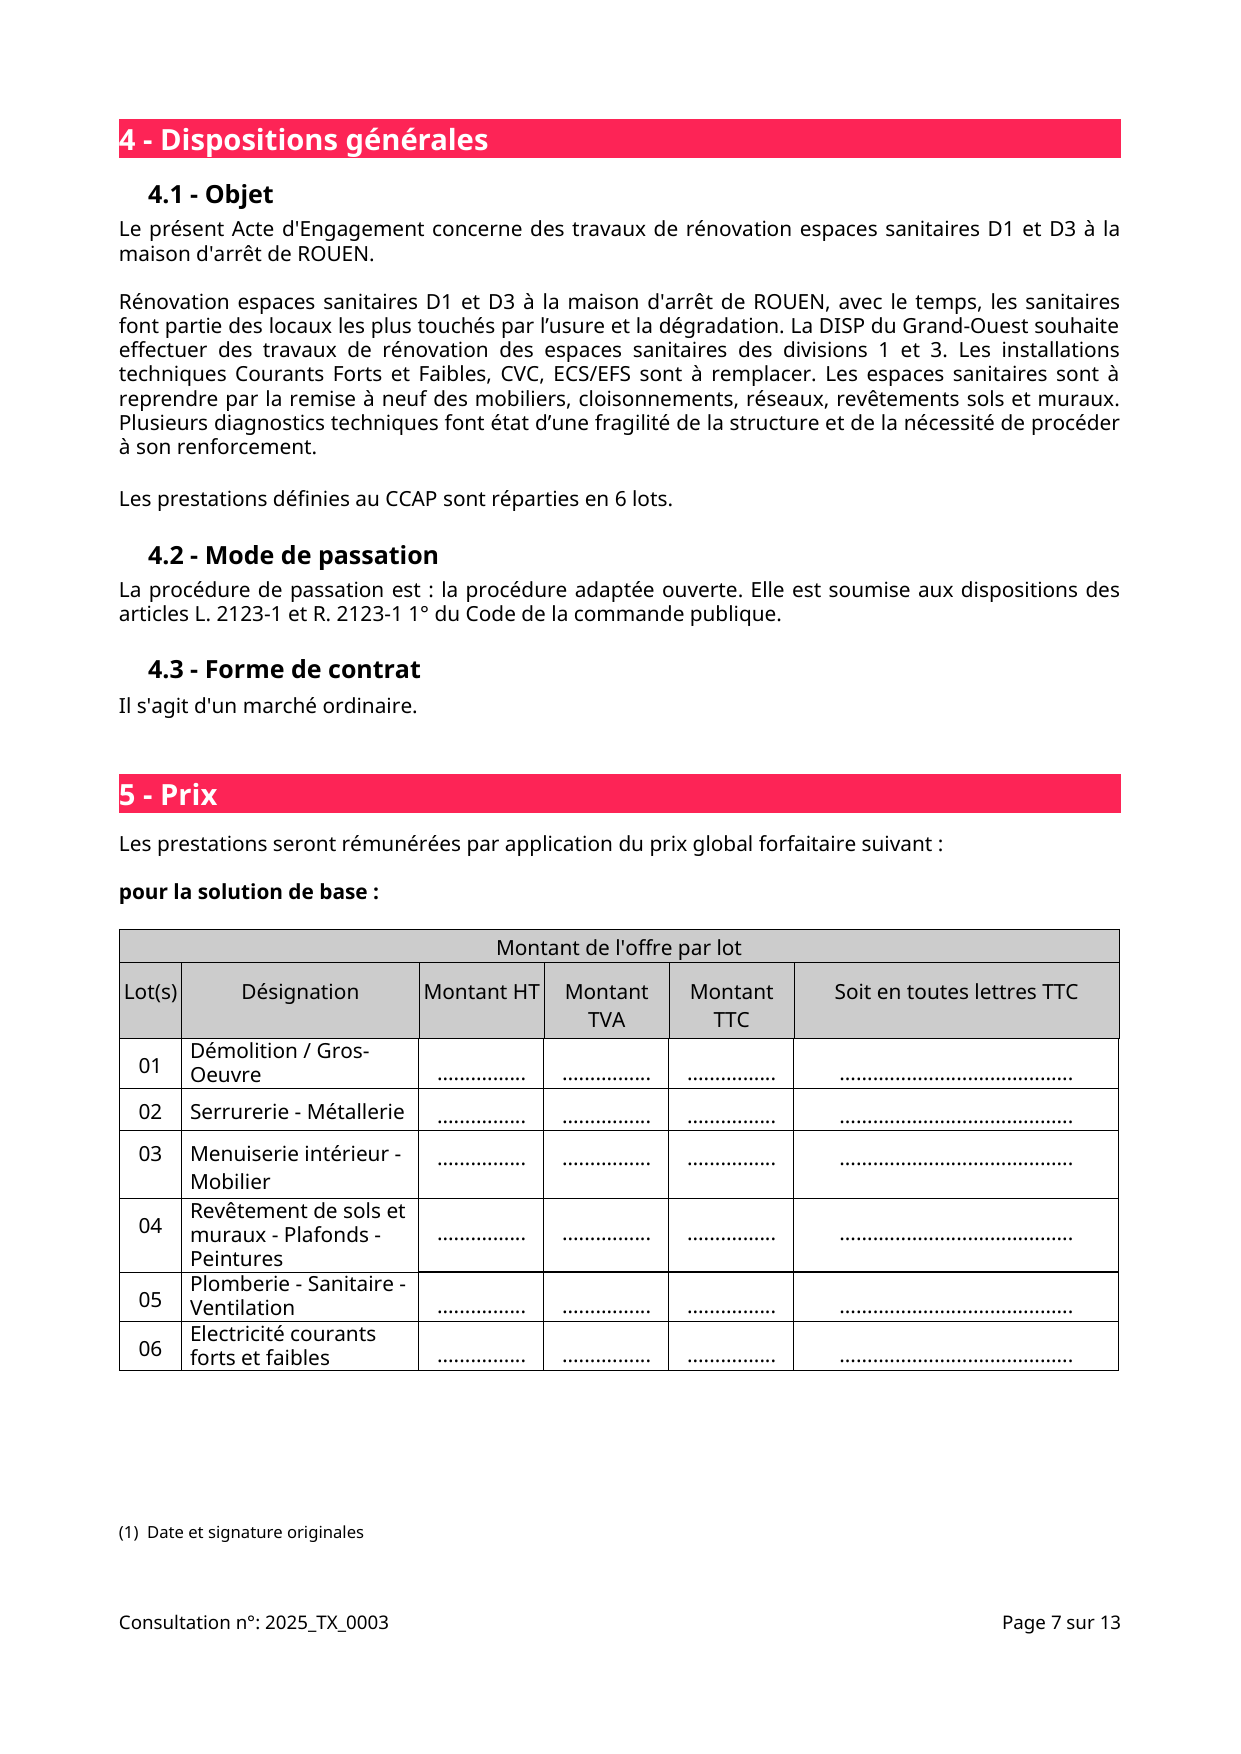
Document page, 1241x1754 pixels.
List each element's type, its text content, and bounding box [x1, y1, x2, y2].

table_cell Menuiserie intérieur - Mobilier [182, 1131, 418, 1198]
text La procédure de passation est : la procédure adaptée ouverte. Elle est soumise aux dispositions des articles L. 2123-1 et R. 2123-1 1° du Code de la commande publique. [119, 578, 1121, 626]
table_cell 02 [120, 1089, 181, 1129]
table_cell ................ [669, 1131, 793, 1198]
table_cell 01 [120, 1039, 181, 1087]
table_cell Plomberie - Sanitaire - Ventilation [182, 1273, 418, 1321]
subtitle 4 - Dispositions générales [119, 119, 1121, 158]
subtitle 4.2 - Mode de passation [148, 538, 1121, 572]
table_cell Démolition / Gros-Oeuvre [182, 1039, 418, 1087]
table_cell ................ [544, 1131, 668, 1198]
table_cell ................ [419, 1273, 543, 1321]
table_cell ................ [669, 1273, 793, 1321]
table_cell 03 [120, 1131, 181, 1198]
table_cell Serrurerie - Métallerie [182, 1089, 418, 1129]
table_cell ................ [419, 1131, 543, 1198]
table_cell Désignation [182, 963, 419, 1038]
table_cell ................ [419, 1039, 543, 1087]
table_cell Soit en toutes lettres TTC [795, 963, 1119, 1038]
table_cell ................ [544, 1089, 668, 1129]
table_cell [794, 1273, 1118, 1321]
table_cell .......................................... [794, 1199, 1118, 1271]
table_cell 04 [120, 1199, 181, 1271]
text Rénovation espaces sanitaires D1 et D3 à la maison d'arrêt de ROUEN, avec le temps, les sanitaires font partie des locaux les plus touchés par l’usure et la dégradation. La DISP du Grand-Ouest souhaite effectuer des travaux de rénovation des espaces sanitaires des divisions 1 et 3. Les installations techniques Courants Forts et Faibles, CVC, ECS/EFS sont à remplacer. Les espaces sanitaires sont à reprendre par la remise à neuf des mobiliers, cloisonnements, réseaux, revêtements sols et muraux. Plusieurs diagnostics techniques font état d’une fragilité de la structure et de la nécessité de procéder à son renforcement. [119, 290, 1121, 459]
table_cell Montant TTC [670, 963, 794, 1038]
table_cell Lot(s) [120, 963, 181, 1038]
table_cell ................ [544, 1322, 668, 1370]
subtitle 4.3 - Forme de contrat [148, 651, 1121, 685]
subtitle 5 - Prix [119, 774, 1121, 813]
text pour la solution de base : [119, 881, 1121, 905]
table_cell ................ [544, 1273, 668, 1321]
table_cell Montant TVA [545, 963, 669, 1038]
table_header Montant de l'offre par lot [120, 930, 1119, 962]
table_cell 05 [120, 1273, 181, 1321]
text Les prestations seront rémunérées par application du prix global forfaitaire suivant : [119, 832, 1121, 856]
table_cell 06 [120, 1322, 181, 1370]
table_cell Revêtement de sols et muraux - Plafonds - Peintures [182, 1199, 418, 1271]
table_cell .......................................... [794, 1039, 1118, 1087]
table_cell .......................................... [794, 1089, 1118, 1129]
text Il s'agit d'un marché ordinaire. [119, 692, 1121, 720]
table_cell ................ [544, 1039, 668, 1087]
table_cell ................ [669, 1322, 793, 1370]
table_cell Montant HT [420, 963, 544, 1038]
table_cell ................ [419, 1089, 543, 1129]
table_cell ................ [669, 1199, 793, 1271]
table_cell ................ [419, 1199, 543, 1271]
table_cell ................ [419, 1322, 543, 1370]
table_cell .......................................... [794, 1131, 1118, 1198]
text Les prestations définies au CCAP sont réparties en 6 lots. [119, 484, 1121, 513]
table_cell ................ [544, 1199, 668, 1271]
table_cell Electricité courants forts et faibles [182, 1322, 418, 1370]
text Le présent Acte d'Engagement concerne des travaux de rénovation espaces sanitaires D1 et D3 à la maison d'arrêt de ROUEN. [119, 217, 1121, 266]
table_cell ................ [669, 1089, 793, 1129]
table_cell ................ [669, 1039, 793, 1087]
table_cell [794, 1322, 1118, 1370]
subtitle 4.1 - Objet [148, 177, 1121, 211]
